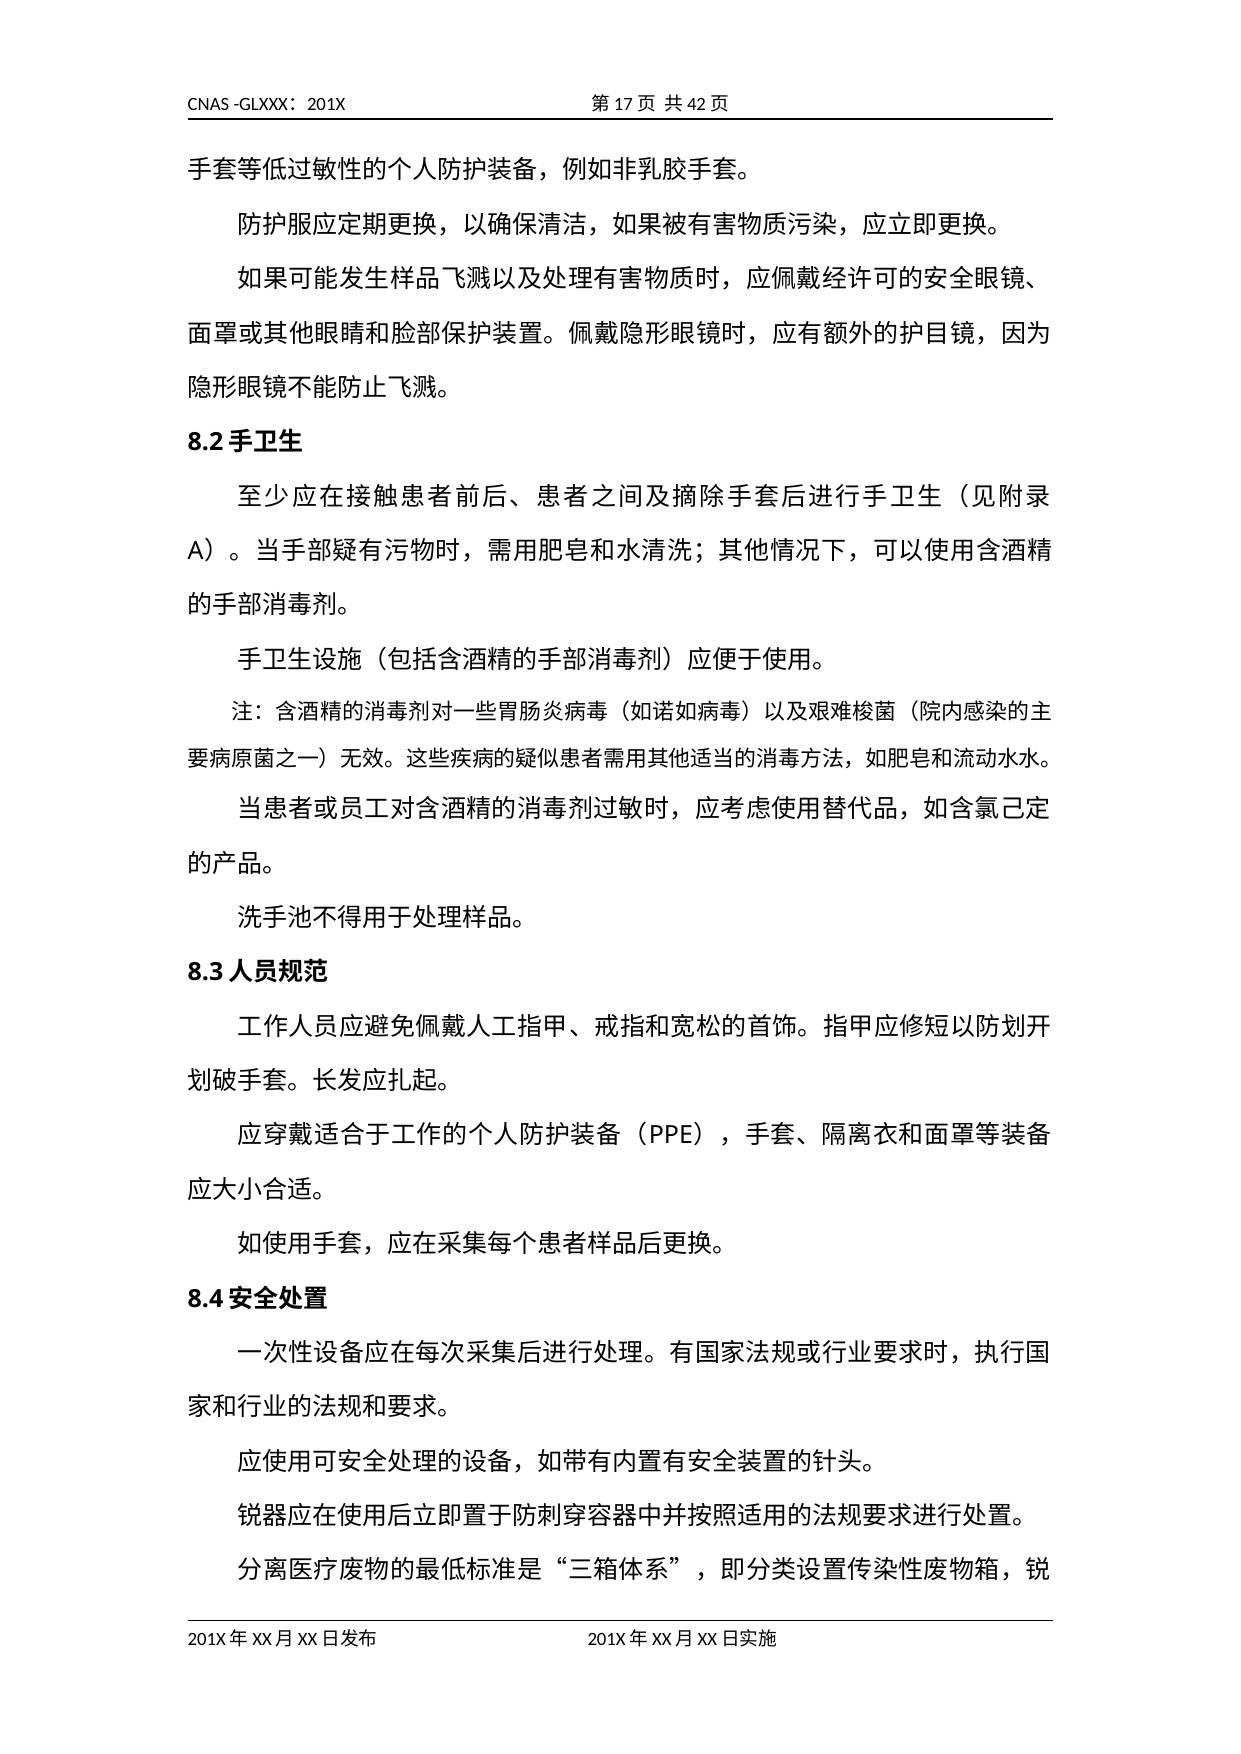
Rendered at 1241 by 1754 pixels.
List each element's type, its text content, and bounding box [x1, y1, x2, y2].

text 8.3人员规范 [187, 952, 1053, 988]
text 防护服应定期更换，以确保清洁，如果被有害物质污染，应立即更换。 [187, 204, 1053, 241]
text 应使用可安全处理的设备，如带有内置有安全装置的针头。 [187, 1441, 1053, 1477]
text 当患者或员工对含酒精的消毒剂过敏时，应考虑使用替代品，如含氯己定的产品。 [187, 789, 1053, 879]
text 应穿戴适合于工作的个人防护装备（PPE），手套、隔离衣和面罩等装备应大小合适。 [187, 1115, 1053, 1206]
text 至少应在接触患者前后、患者之间及摘除手套后进行手卫生（见附录A）。当手部疑有污物时，需用肥皂和水清洗；其他情况下，可以使用含酒精的手部消毒剂。 [187, 476, 1053, 621]
text 8.4安全处置 [187, 1278, 1053, 1314]
text 锐器应在使用后立即置于防刺穿容器中并按照适用的法规要求进行处置。 [187, 1496, 1053, 1532]
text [187, 150, 1053, 186]
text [187, 1550, 1053, 1586]
text 8.2手卫生 [187, 422, 1053, 458]
text 注：含酒精的消毒剂对一些胃肠炎病毒（如诺如病毒）以及艰难梭菌（院内感染的主要病原菌之一）无效。这些疾病的疑似患者需用其他适当的消毒方法，如肥皂和流动水水。 [187, 694, 1053, 773]
text 一次性设备应在每次采集后进行处理。有国家法规或行业要求时，执行国家和行业的法规和要求。 [187, 1332, 1053, 1423]
text 如使用手套，应在采集每个患者样品后更换。 [187, 1224, 1053, 1260]
text 如果可能发生样品飞溅以及处理有害物质时，应佩戴经许可的安全眼镜、面罩或其他眼睛和脸部保护装置。佩戴隐形眼镜时，应有额外的护目镜，因为隐形眼镜不能防止飞溅。 [187, 259, 1053, 404]
text 工作人员应避免佩戴人工指甲、戒指和宽松的首饰。指甲应修短以防划开划破手套。长发应扎起。 [187, 1006, 1053, 1097]
text 手卫生设施（包括含酒精的手部消毒剂）应便于使用。 [187, 639, 1053, 676]
text 洗手池不得用于处理样品。 [187, 897, 1053, 934]
